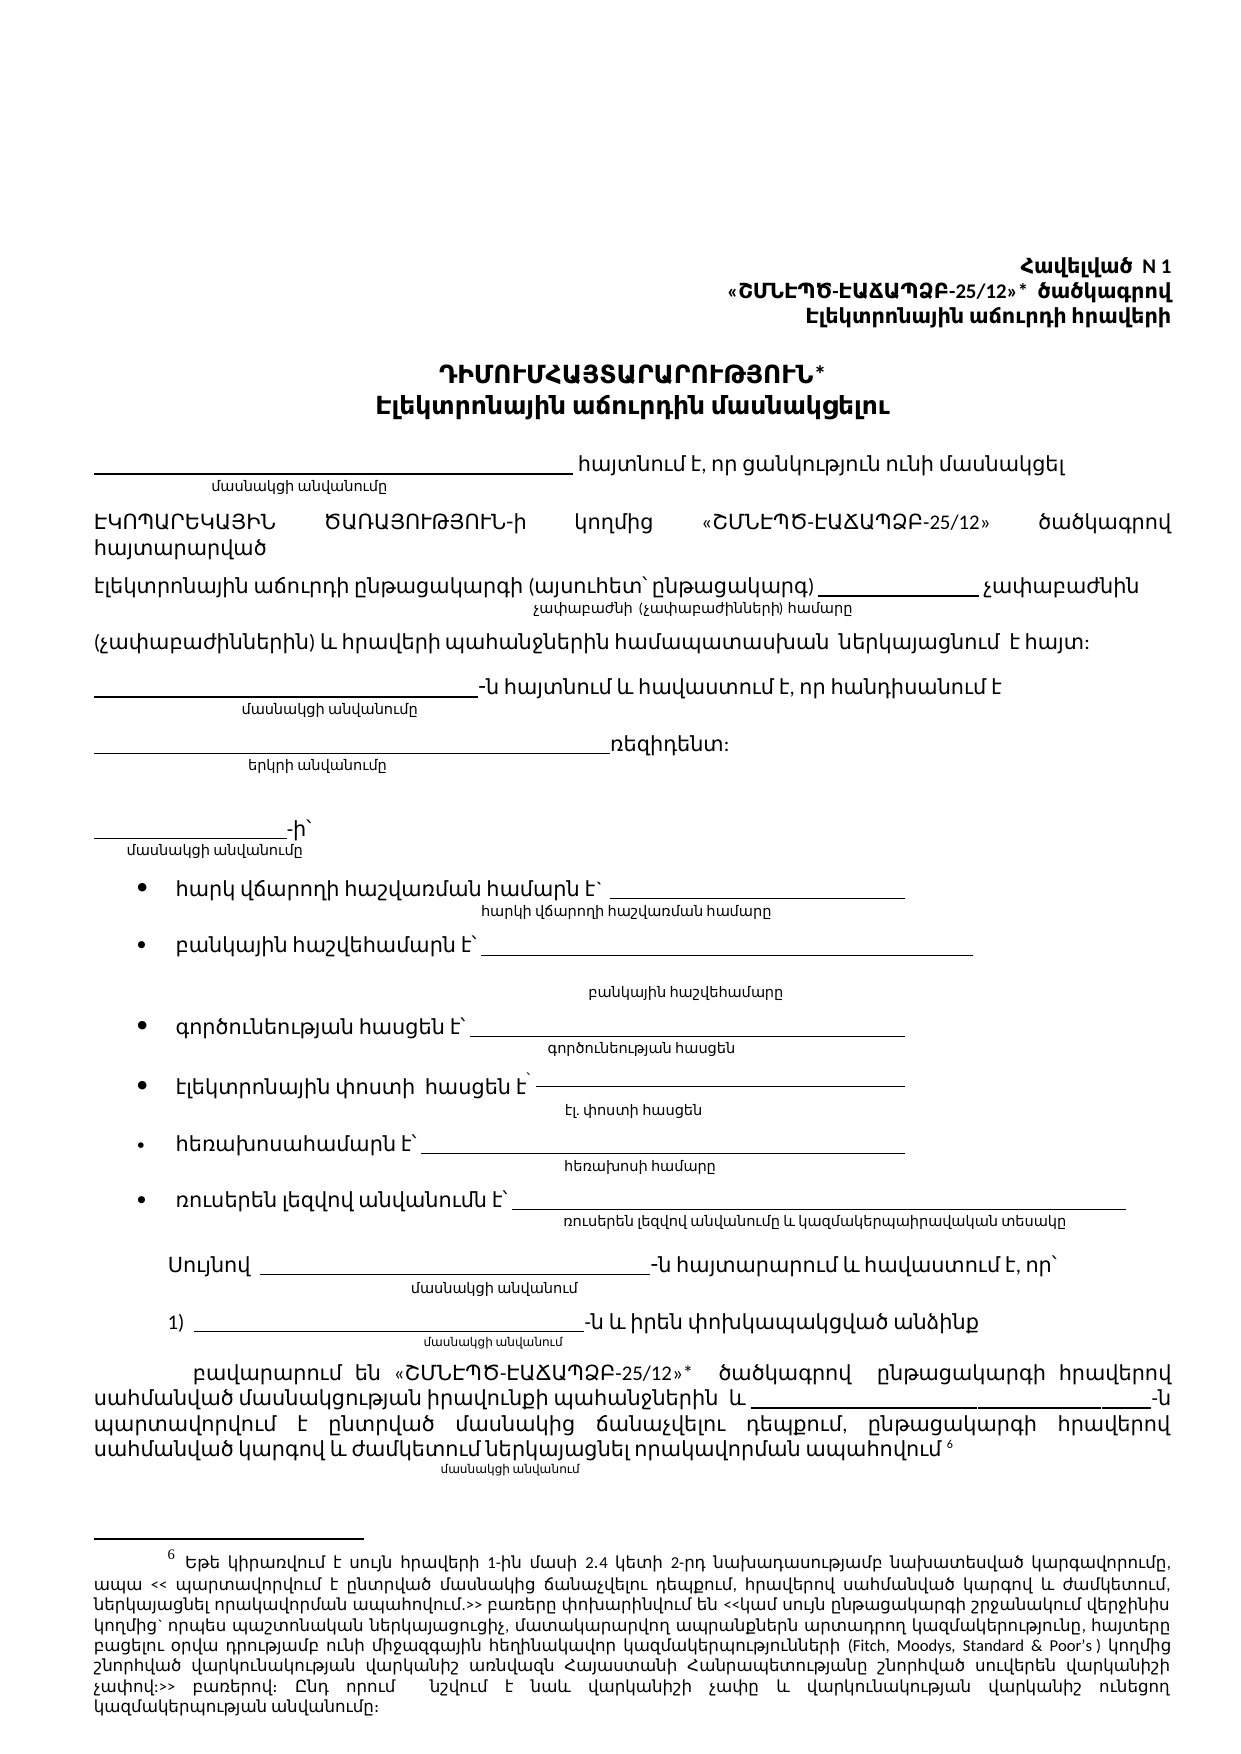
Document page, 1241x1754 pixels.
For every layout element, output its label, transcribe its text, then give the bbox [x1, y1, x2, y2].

text -ն հայտնում և հավաստում է, որ հանդիսանում է [94, 670, 1171, 701]
text մասնակցի անվանումը [94, 477, 1171, 507]
text Հավելված N 1 [94, 253, 1171, 278]
text ԷԿՈՊԱՐԵԿԱՅԻՆ ԾԱՌԱՅՈՒԹՅՈՒՆ-ի կողմից «ՇՄՆԷՊԾ-ԷԱՃԱՊՁԲ-25/12» ծածկագրով հայտարարված [94, 507, 1171, 561]
text գործունեության հասցեն [94, 1040, 1171, 1070]
text երկրի անվանումը [94, 756, 1171, 787]
text ռուսերեն լեզվով անվանումը և կազմակերպաիրավական տեսակը [94, 1213, 1171, 1243]
text հեռախոսի համարը [462, 1157, 1171, 1187]
text հարկի վճարողի հաշվառման համարը [94, 902, 1171, 933]
subtitle Էլեկտրոնային աճուրդին մասնակցելու [94, 390, 1171, 421]
text բավարարում են «ՇՄՆԷՊԾ-ԷԱՃԱՊՁԲ-25/12»* ծածկագրով ընթացակարգի հրավերով սահմանված մասնակցության իրավունքի պահանջներին և -ն պարտավորվում է ընտրված մասնակից ճանաչվելու դեպքում, ընթացակարգի հրավերով սահմանված կարգով և ժամկետում ներկայացնել որակավորման ապահովում [94, 1360, 1171, 1462]
list հարկ վճարողի հաշվառման համարն է` [138, 872, 1171, 902]
text մասնակցի անվանումը [94, 701, 1171, 731]
text չափաբաժնի (չափաբաժինների) համարը [94, 599, 1171, 629]
text մասնակցի անվանում [94, 1335, 1171, 1360]
list էլեկտրոնային փոստի հասցեն է՝ [138, 1070, 1171, 1101]
text էլեկտրոնային աճուրդի ընթացակարգի (այսուհետ՝ ընթացակարգ) չափաբաժնին [94, 573, 1171, 599]
text ռեզիդենտ: [94, 731, 1171, 756]
list հեռախոսահամարն է՝ [138, 1131, 1171, 1157]
text բանկային հաշվեհամարը [94, 983, 1171, 1014]
text հայտնում է, որ ցանկություն ունի մասնակցել [94, 451, 1171, 477]
list գործունեության հասցեն է՝ [138, 1014, 1171, 1040]
text մասնակցի անվանում [94, 1462, 1171, 1487]
text մասնակցի անվանում [94, 1279, 1171, 1309]
text Սույնով -ն հայտարարում և հավաստում է, որ՝ [94, 1248, 1171, 1279]
list ռուսերեն լեզվով անվանումն է՝ [138, 1187, 1171, 1213]
text մասնակցի անվանումը [94, 841, 1171, 872]
text -ի՝ [94, 816, 1171, 841]
text ԴԻՄՈՒՄՀԱՅՏԱՐԱՐՈՒԹՅՈՒՆ* [94, 360, 1171, 390]
text 1) -ն և իրեն փոխկապակցված անձինք [94, 1309, 1171, 1335]
text էլ. փոստի հասցեն [94, 1101, 1171, 1131]
list բանկային հաշվեհամարն է՝ [138, 933, 1171, 983]
text Էլեկտրոնային աճուրդի հրավերի [94, 304, 1171, 329]
text (չափաբաժիններին) և հրավերի պահանջներին համապատասխան ներկայացնում է հայտ: [94, 629, 1171, 655]
text «ՇՄՆԷՊԾ-ԷԱՃԱՊՁԲ-25/12»* ծածկագրով [94, 278, 1171, 304]
